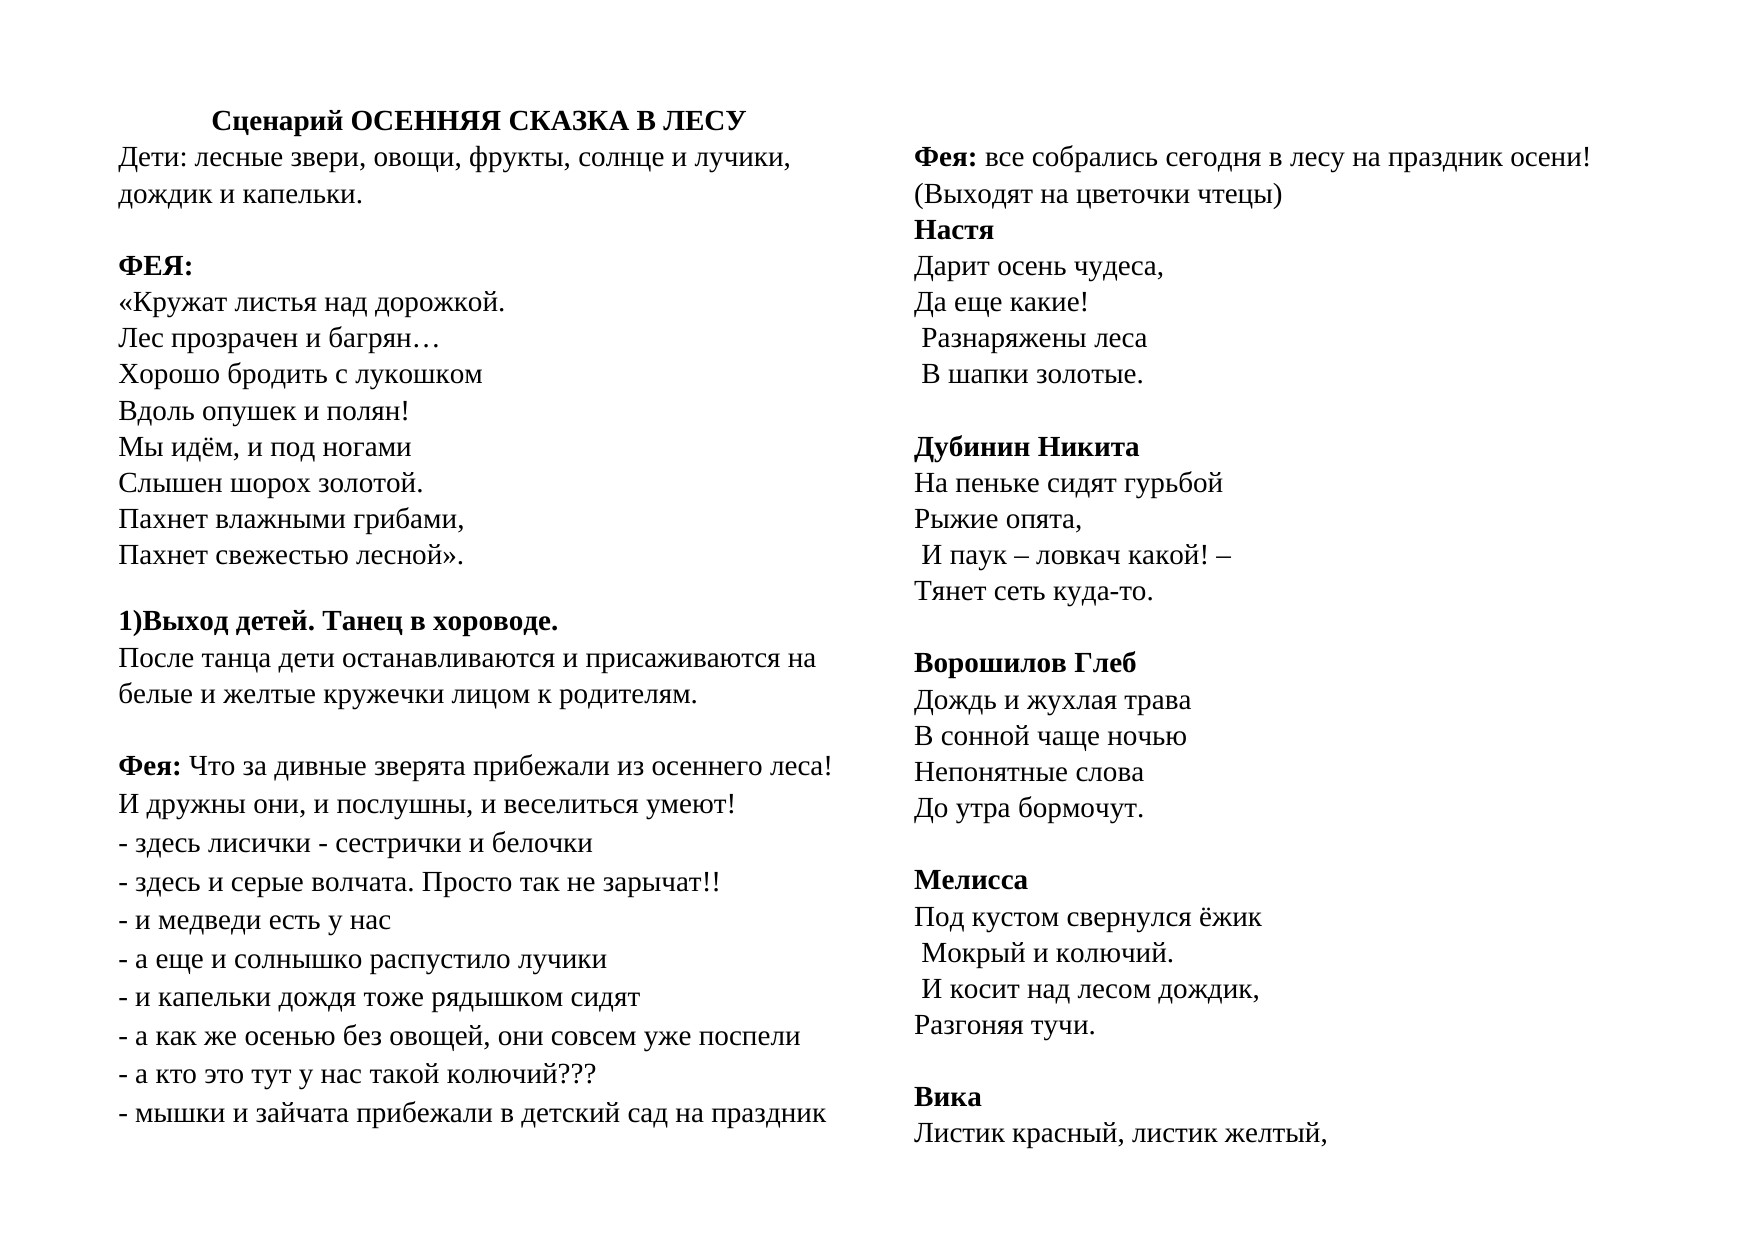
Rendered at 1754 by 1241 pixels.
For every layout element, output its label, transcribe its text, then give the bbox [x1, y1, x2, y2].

text Пахнет влажными грибами, [118, 501, 840, 534]
text Мелисса [914, 862, 1636, 896]
text - здесь и серые волчата. Просто так не зарычат!! [118, 864, 840, 897]
text Под кустом свернулся ёжик [914, 899, 1636, 932]
text Лес прозрачен и багрян… [118, 320, 840, 354]
text Да еще какие! [914, 284, 1636, 318]
text - и медведи есть у нас [118, 902, 840, 936]
text Хорошо бродить с лукошком [118, 356, 840, 390]
text В шапки золотые. [914, 356, 1636, 390]
text Вика [914, 1079, 1636, 1113]
text - здесь лисички - сестрички и белочки [118, 825, 840, 859]
text Настя [914, 212, 1636, 245]
text Непонятные слова [914, 754, 1636, 788]
text Мы идём, и под ногами [118, 429, 840, 462]
text Дубинин Никита [914, 429, 1636, 462]
text - а еще и солнышко распустило лучики [118, 941, 840, 974]
text Пахнет свежестью лесной». [118, 537, 840, 571]
text (Выходят на цветочки чтецы) [914, 176, 1636, 209]
text В сонной чаще ночью [914, 718, 1636, 751]
text И косит над лесом дождик, [914, 971, 1636, 1004]
text Сценарий ОСЕННЯЯ СКАЗКА В ЛЕСУ [118, 103, 840, 137]
text Фея: Что за дивные зверята прибежали из осеннего леса! И дружны они, и послушны, и веселиться умеют! [118, 748, 840, 820]
text Ворошилов Глеб [914, 646, 1636, 679]
text - мышки и зайчата прибежали в детский сад на праздник [118, 1095, 840, 1128]
text - а как же осенью без овощей, они совсем уже поспели [118, 1018, 840, 1051]
text - и капельки дождя тоже рядышком сидят [118, 979, 840, 1013]
text ФЕЯ: [118, 248, 840, 282]
text Листик красный, листик желтый, [914, 1116, 1636, 1149]
text Разгоняя тучи. [914, 1007, 1636, 1041]
text Дождь и жухлая трава [914, 682, 1636, 715]
text Мокрый и колючий. [914, 935, 1636, 968]
text Дети: лесные звери, овощи, фрукты, солнце и лучики, дождик и капельки. [118, 139, 840, 209]
text Слышен шорох золотой. [118, 465, 840, 498]
text И паук – ловкач какой! – [914, 537, 1636, 571]
text 1)Выход детей. Танец в хороводе. [118, 603, 840, 637]
text - а кто это тут у нас такой колючий??? [118, 1056, 840, 1090]
text Дарит осень чудеса, [914, 248, 1636, 282]
text Вдоль опушек и полян! [118, 393, 840, 426]
text Разнаряжены леса [914, 320, 1636, 354]
text На пеньке сидят гурьбой [914, 465, 1636, 498]
text Рыжие опята, [914, 501, 1636, 534]
text Тянет сеть куда-то. [914, 573, 1636, 607]
text Фея: все собрались сегодня в лесу на праздник осени! [914, 139, 1636, 173]
text «Кружат листья над дорожкой. [118, 284, 840, 318]
text До утра бормочут. [914, 790, 1636, 824]
text После танца дети останавливаются и присаживаются на белые и желтые кружечки лицом к родителям. [118, 640, 840, 709]
